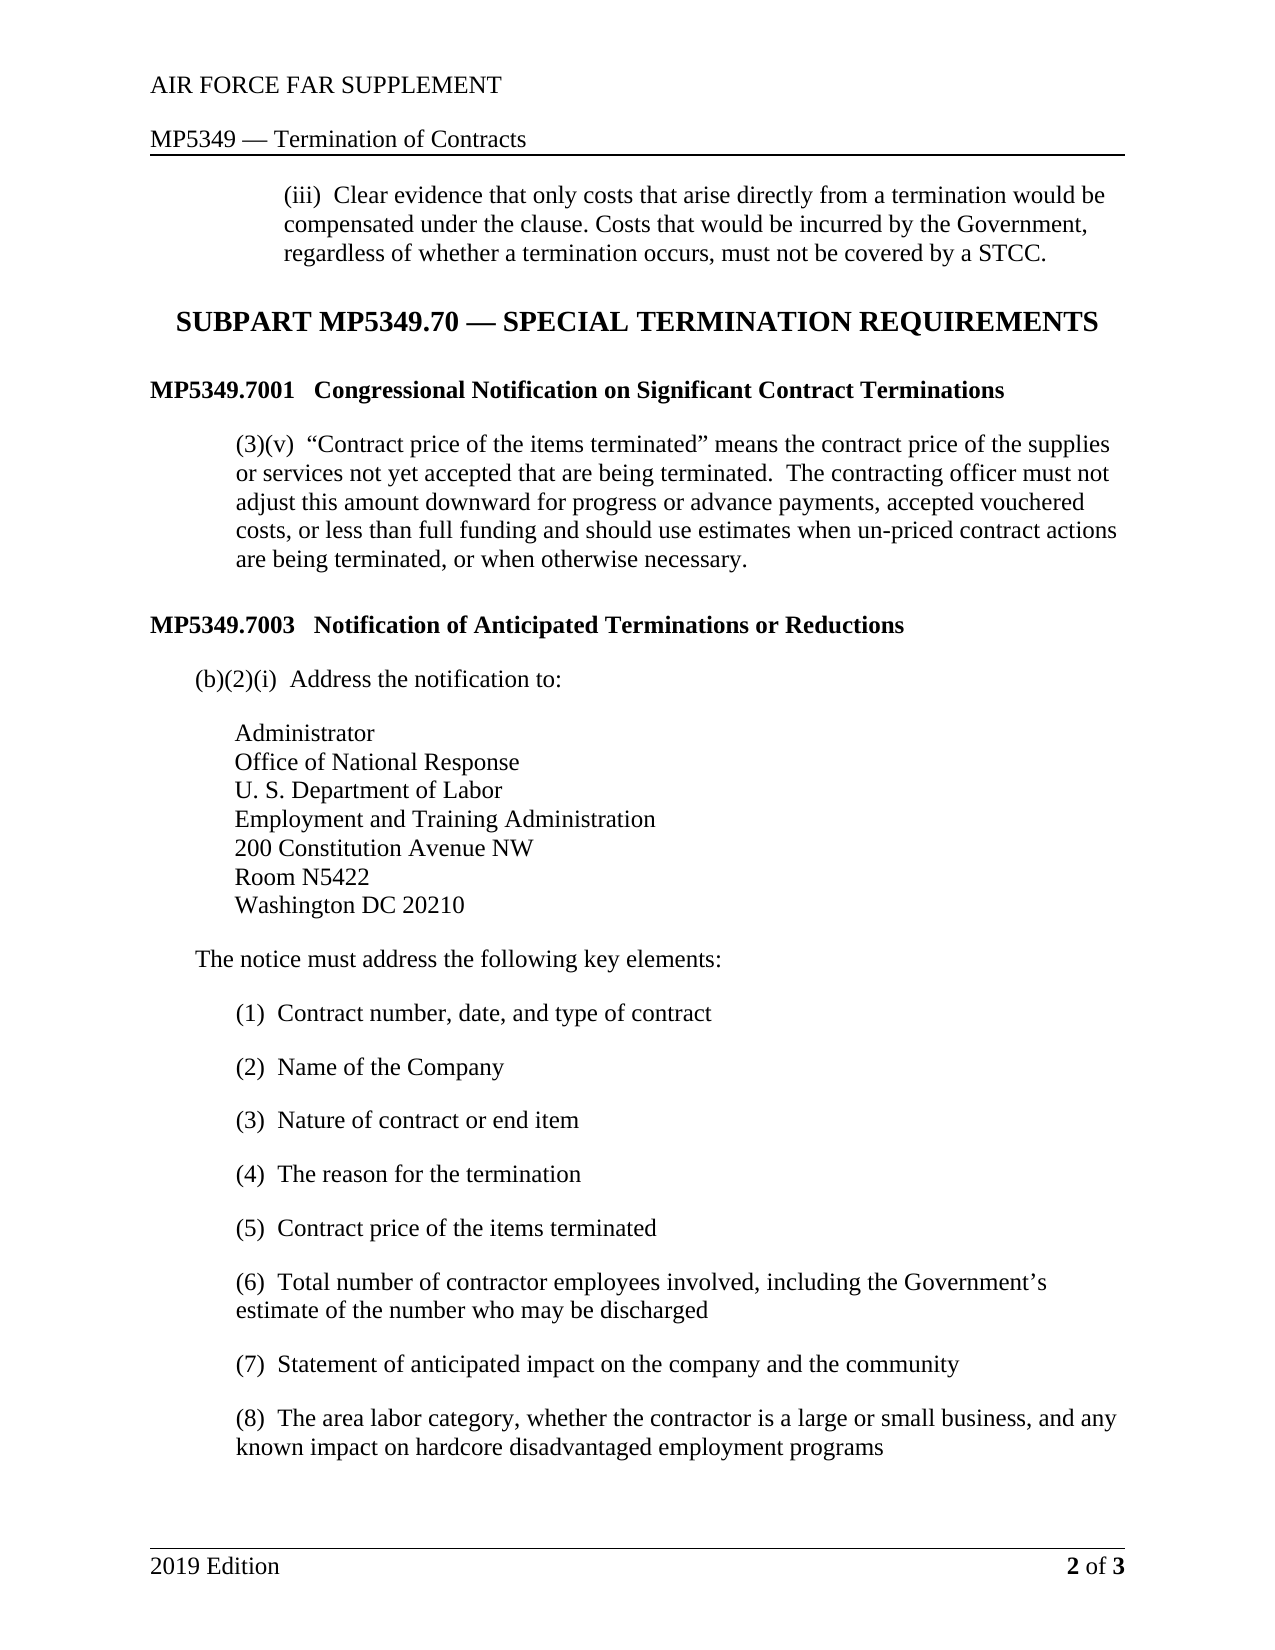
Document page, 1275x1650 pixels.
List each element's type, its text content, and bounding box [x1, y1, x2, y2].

list The notice must address the following key elements: [195, 944, 1125, 973]
list U. S. Department of Labor [234, 775, 1125, 804]
text 200 Constitution Avenue NW [234, 833, 1125, 862]
list (6) Total number of contractor employees involved, including the Government’s estimate of the number who may be discharged [236, 1267, 1125, 1324]
list (4) The reason for the termination [236, 1159, 1125, 1188]
list (b)(2)(i) Address the notification to: [195, 664, 1125, 693]
list (8) The area labor category, whether the contractor is a large or small business, and any known impact on hardcore disadvantaged employment programs [236, 1403, 1125, 1460]
list (5) Contract price of the items terminated [236, 1213, 1125, 1242]
list (3)(v) “Contract price of the items terminated” means the contract price of the supplies or services not yet accepted that are being terminated. The contracting officer must not adjust this amount downward for progress or advance payments, accepted vouchered costs, or less than full funding and should use estimates when un-priced contract actions are being terminated, or when otherwise necessary. [236, 429, 1125, 573]
list (7) Statement of anticipated impact on the company and the community [236, 1349, 1125, 1378]
text Washington DC 20210 [234, 890, 1125, 919]
list (iii) Clear evidence that only costs that arise directly from a termination would be compensated under the clause. Costs that would be incurred by the Government, regardless of whether a termination occurs, must not be covered by a STCC. [283, 181, 1125, 267]
list (2) Name of the Company [236, 1052, 1125, 1080]
list (1) Contract number, date, and type of contract [236, 998, 1125, 1027]
text Administrator [234, 718, 1125, 747]
subtitle MP5349.7003 Notification of Anticipated Terminations or Reductions [150, 610, 1125, 639]
list (3) Nature of contract or end item [236, 1105, 1125, 1134]
list Office of National Response [234, 747, 1125, 775]
text Room N5422 [234, 862, 1125, 890]
subtitle SUBPART MP5349.70 — SPECIAL TERMINATION REQUIREMENTS [150, 304, 1125, 338]
subtitle MP5349.7001 Congressional Notification on Significant Contract Terminations [150, 375, 1125, 404]
text Employment and Training Administration [234, 804, 1125, 833]
